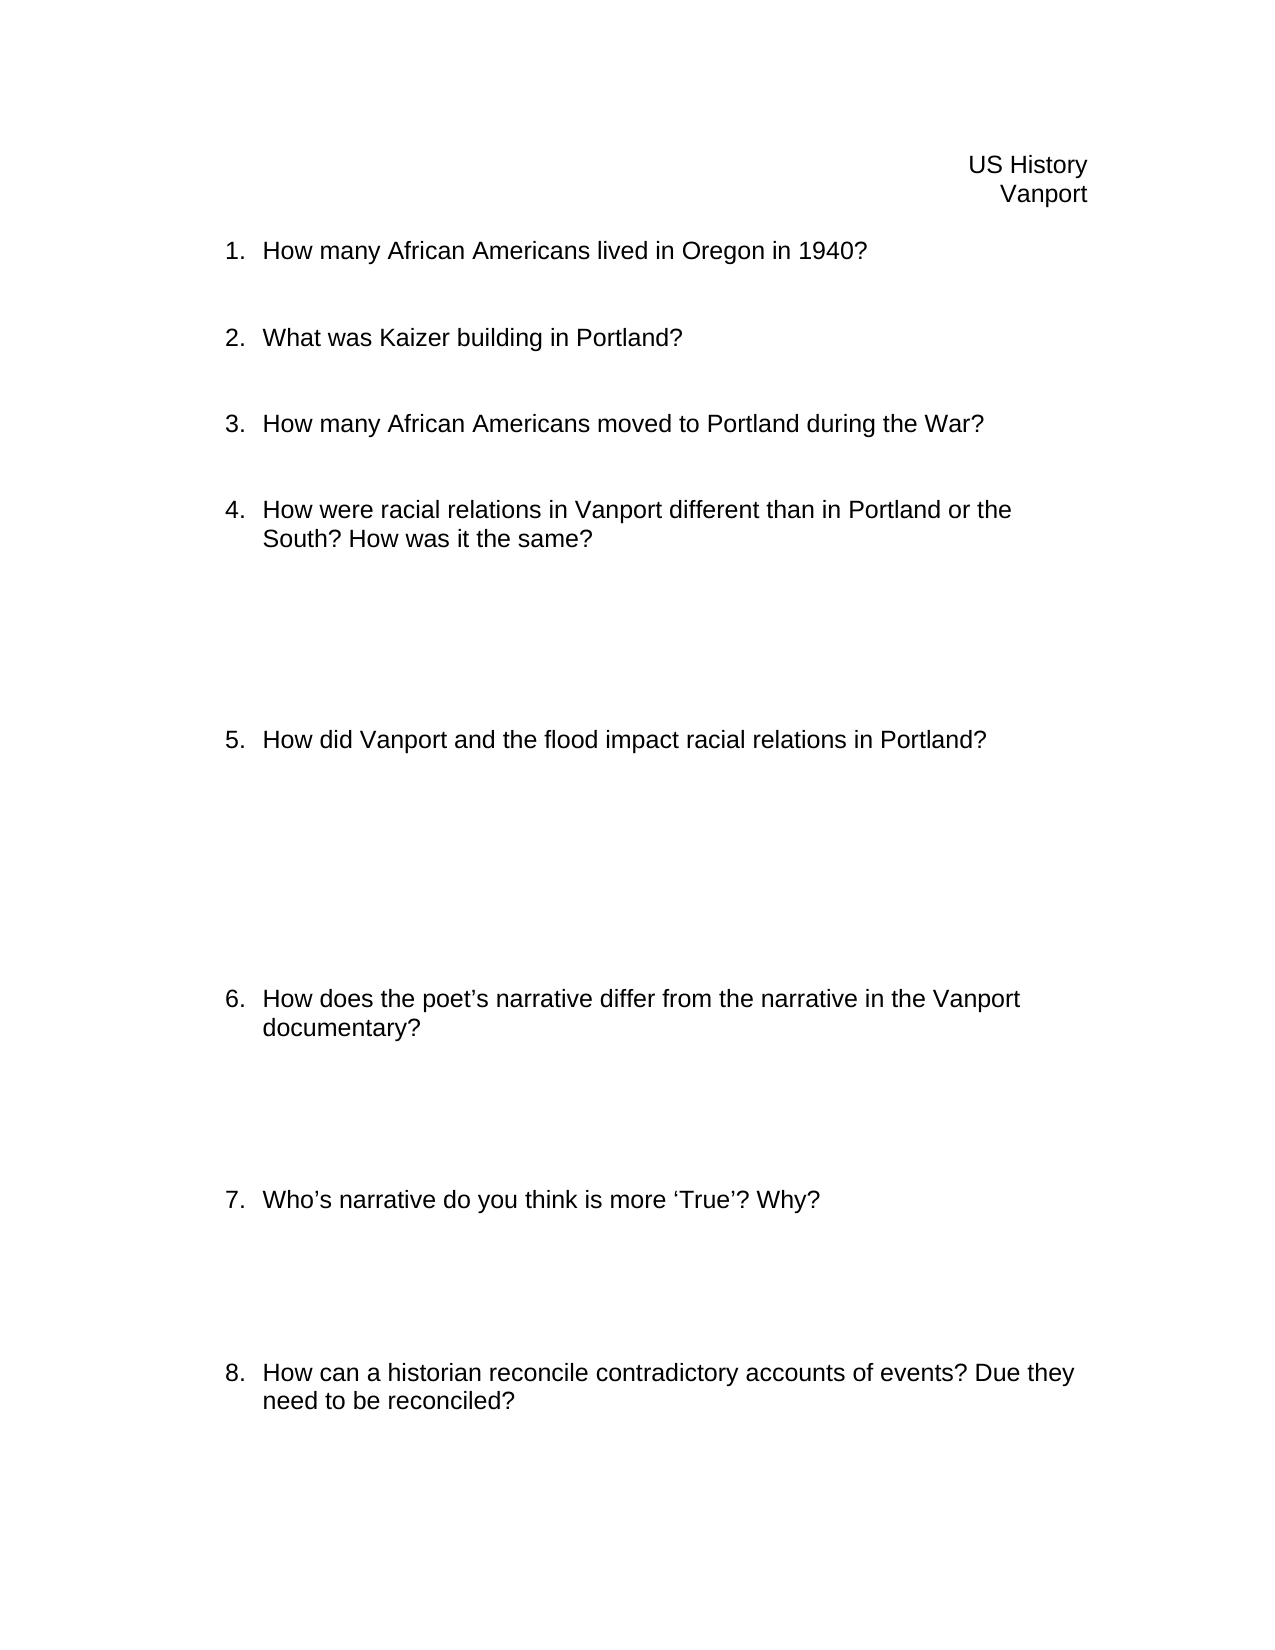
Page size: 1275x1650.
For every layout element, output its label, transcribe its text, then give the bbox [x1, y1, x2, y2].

list How many African Americans moved to Portland during the War? [225, 409, 1087, 437]
text Vanport [187, 179, 1087, 207]
list How can a historian reconcile contradictory accounts of events? Due they need to be reconciled? [225, 1357, 1087, 1415]
list How many African Americans lived in Oregon in 1940? [225, 236, 1087, 265]
list Who’s narrative do you think is more ‘True’? Why? [225, 1185, 1087, 1214]
text US History [187, 150, 1087, 179]
list How does the poet’s narrative differ from the narrative in the Vanport documentary? [225, 984, 1087, 1041]
list How were racial relations in Vanport different than in Portland or the South? How was it the same? [225, 495, 1087, 552]
list What was Kaizer building in Portland? [225, 322, 1087, 351]
list How did Vanport and the flood impact racial relations in Portland? [225, 725, 1087, 754]
